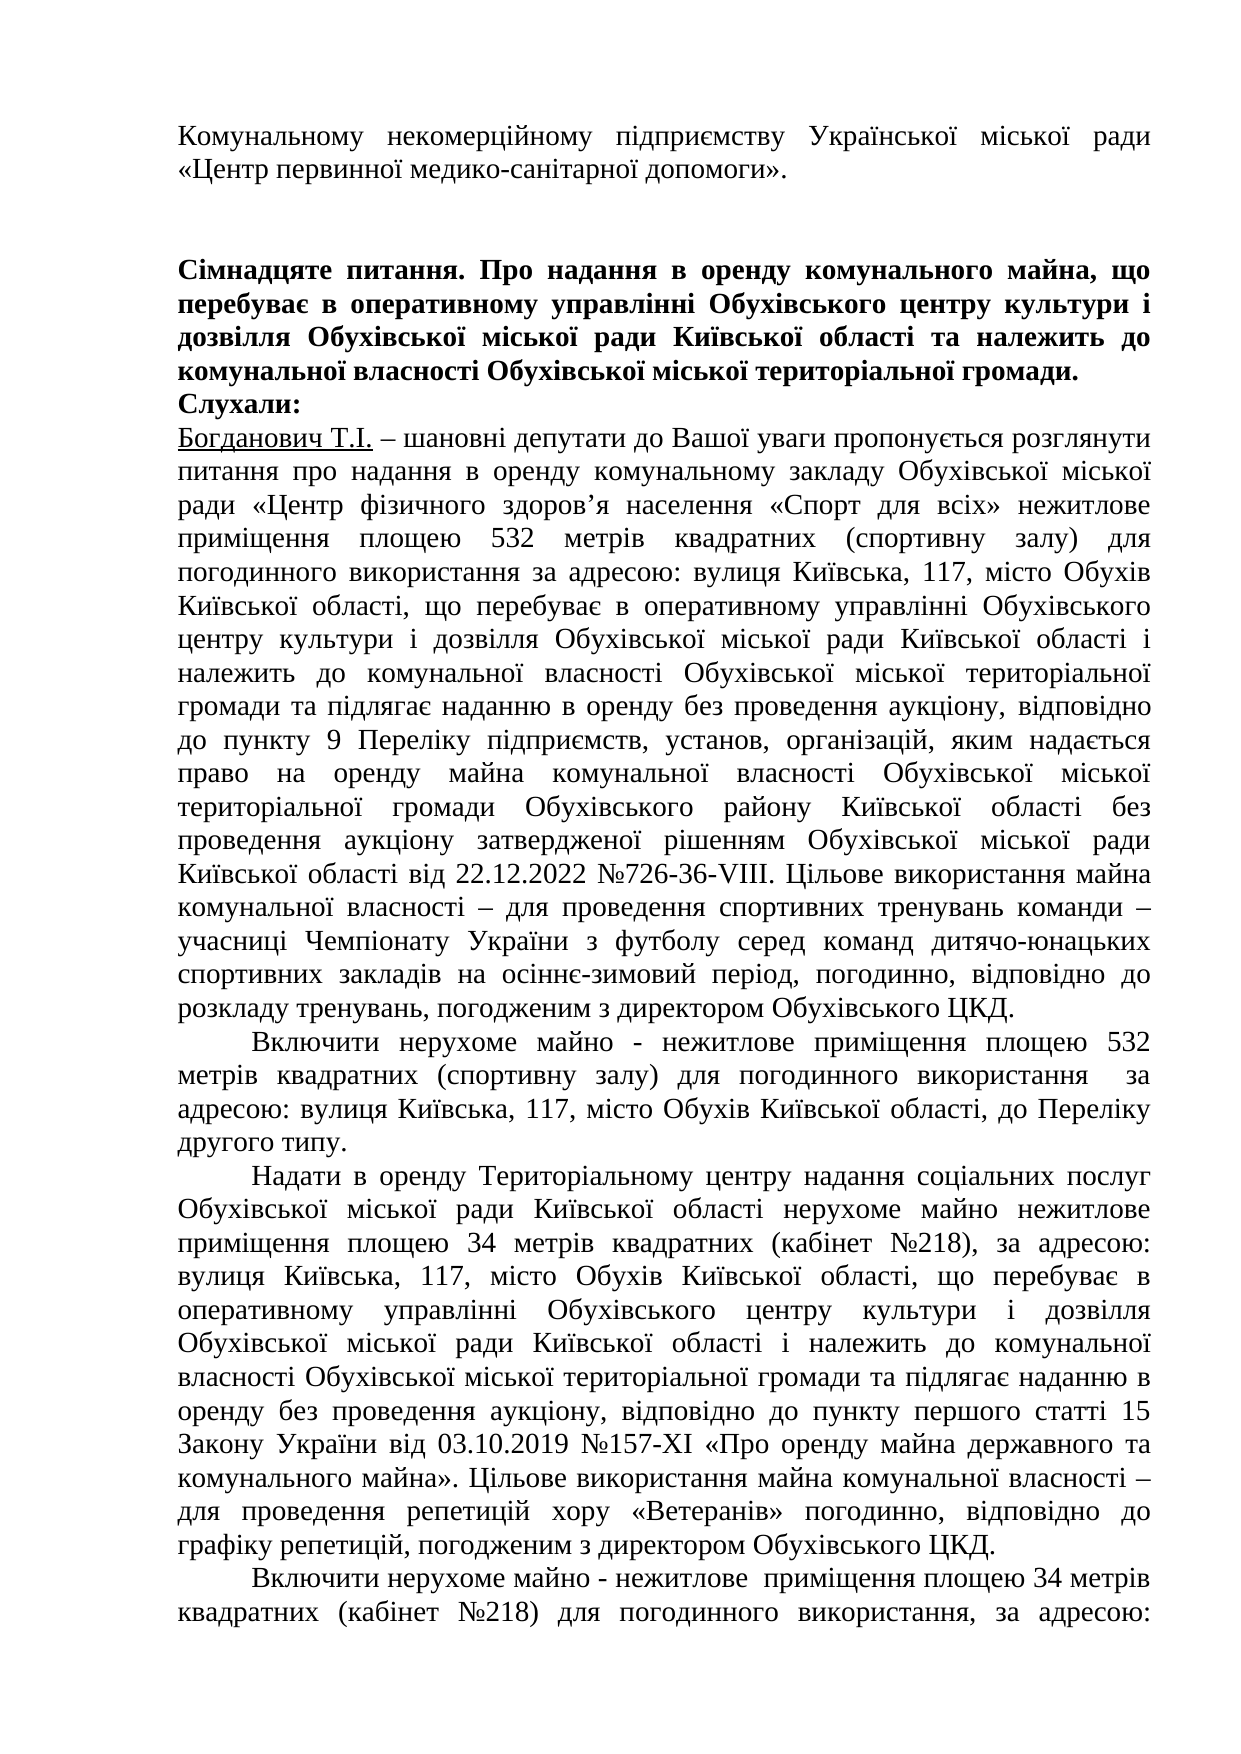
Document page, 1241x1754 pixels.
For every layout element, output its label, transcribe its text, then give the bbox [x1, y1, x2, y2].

text Включити нерухоме майно - нежитлове приміщення площею 532 метрів квадратних (спортивну залу) для погодинного використання за адресою: вулиця Київська, 117, місто Обухів Київської області, до Переліку другого типу. [177, 1024, 1152, 1158]
text Сімнадцяте питання. Про надання в оренду комунального майна, що перебуває в оперативному управлінні Обухівського центру культури і дозвілля Обухівської міської ради Київської області та належить до комунальної власності Обухівської міської територіальної громади. [177, 252, 1152, 386]
text Слухали: [177, 386, 1152, 420]
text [177, 118, 1152, 185]
text Надати в оренду Територіальному центру надання соціальних послуг Обухівської міської ради Київської області нерухоме майно нежитлове приміщення площею 34 метрів квадратних (кабінет №218), за адресою: вулиця Київська, 117, місто Обухів Київської області, що перебуває в оперативному управлінні Обухівського центру культури і дозвілля Обухівської міської ради Київської області і належить до комунальної власності Обухівської міської територіальної громади та підлягає наданню в оренду без проведення аукціону, відповідно до пункту першого статті 15 Закону України від 03.10.2019 №157-ХІ «Про оренду майна державного та комунального майна». Цільове використання майна комунальної власності – для проведення репетицій хору «Ветеранів» погодинно, відповідно до графіку репетицій, погодженим з директором Обухівського ЦКД. [177, 1158, 1152, 1560]
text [177, 1560, 1152, 1627]
text Богданович Т.І. – шановні депутати до Вашої уваги пропонується розглянути питання про надання в оренду комунальному закладу Обухівської міської ради «Центр фізичного здоров’я населення «Спорт для всіх» нежитлове приміщення площею 532 метрів квадратних (спортивну залу) для погодинного використання за адресою: вулиця Київська, 117, місто Обухів Київської області, що перебуває в оперативному управлінні Обухівського центру культури і дозвілля Обухівської міської ради Київської області і належить до комунальної власності Обухівської міської територіальної громади та підлягає наданню в оренду без проведення аукціону, відповідно до пункту 9 Переліку підприємств, установ, організацій, яким надається право на оренду майна комунальної власності Обухівської міської територіальної громади Обухівського району Київської області без проведення аукціону затвердженої рішенням Обухівської міської ради Київської області від 22.12.2022 №726-36-VIII. Цільове використання майна комунальної власності – для проведення спортивних тренувань команди – учасниці Чемпіонату України з футболу серед команд дитячо-юнацьких спортивних закладів на осіннє-зимовий період, погодинно, відповідно до розкладу тренувань, погодженим з директором Обухівського ЦКД. [177, 420, 1152, 1024]
